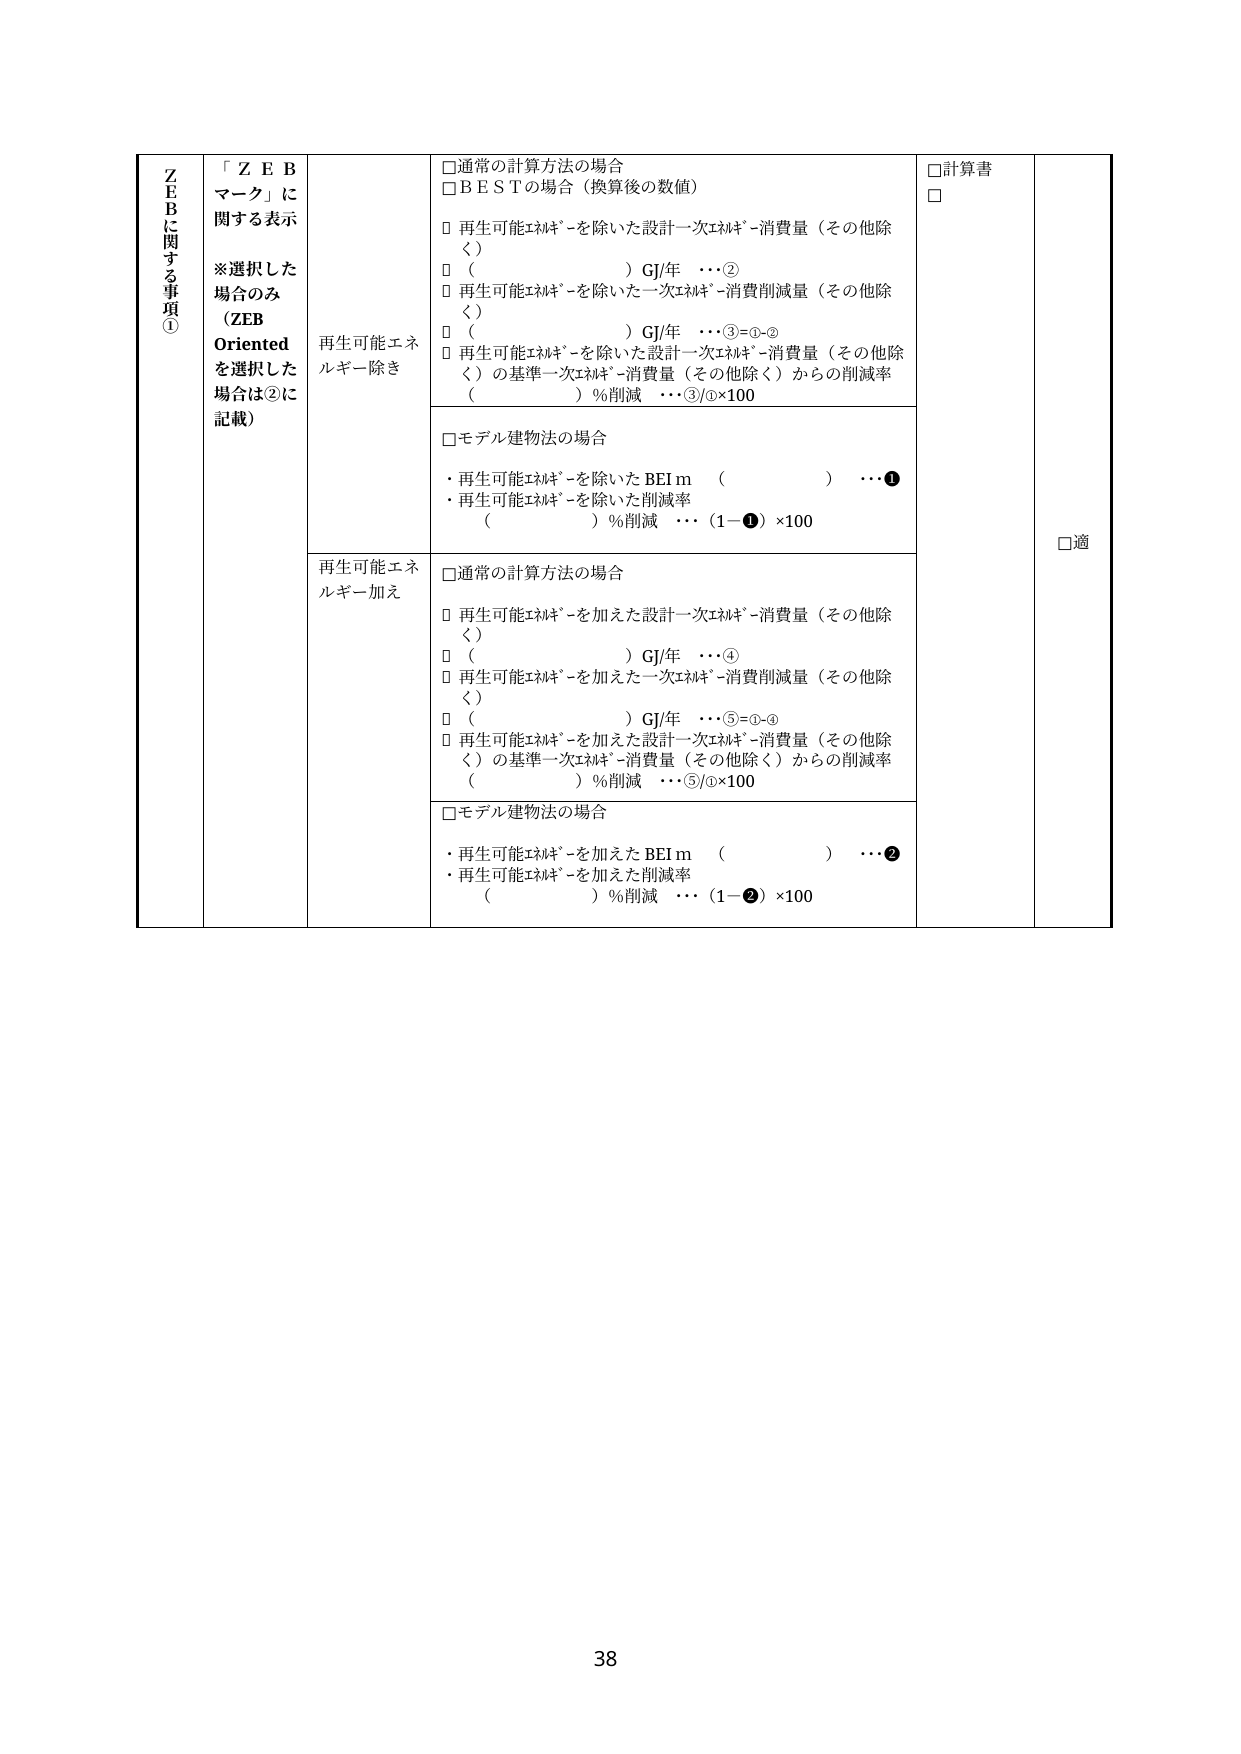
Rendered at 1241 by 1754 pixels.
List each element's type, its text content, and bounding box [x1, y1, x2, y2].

table_cell 再生可能エネルギー除き [308, 155, 430, 552]
table_cell 再生可能エネルギー加え [308, 554, 430, 927]
table_cell □通常の計算方法の場合 再生可能ｴﾈﾙｷﾞｰを加えた設計一次ｴﾈﾙｷﾞｰ消費量（その他除く） （ ）GJ/年 ･･･④ 再生可能ｴﾈﾙｷﾞｰを加えた一次ｴﾈﾙｷﾞｰ消費削減量（その他除く） （ ）GJ/年 ･･･⑤=①-④ 再生可能ｴﾈﾙｷﾞｰを加えた設計一次ｴﾈﾙｷﾞｰ消費量（その他除く）の基準一次ｴﾈﾙｷﾞｰ消費量（その他除く）からの削減率（ ）％削減 ･･･⑤/①×100 [431, 554, 916, 801]
table_cell □モデル建物法の場合 ・再生可能ｴﾈﾙｷﾞｰを加えたBEIｍ （ ） ･･･❷ ・再生可能ｴﾈﾙｷﾞｰを加えた削減率 （ ）％削減 ･･･（1－❷）×100 [431, 802, 916, 927]
table_cell □モデル建物法の場合 ・再生可能ｴﾈﾙｷﾞｰを除いたBEIｍ （ ） ･･･❶ ・再生可能ｴﾈﾙｷﾞｰを除いた削減率 （ ）％削減 ･･･（1－❶）×100 [431, 407, 916, 552]
table_cell 「ＺＥＢマーク」に関する表示 ※選択した場合のみ （ZEB Oriented を選択した場合は②に記載） [204, 155, 307, 927]
table_cell □計算書 □ [917, 155, 1034, 927]
table_cell □通常の計算方法の場合 □ＢＥＳＴの場合（換算後の数値） 再生可能ｴﾈﾙｷﾞｰを除いた設計一次ｴﾈﾙｷﾞｰ消費量（その他除く） （ ）GJ/年 ･･･② 再生可能ｴﾈﾙｷﾞｰを除いた一次ｴﾈﾙｷﾞｰ消費削減量（その他除く） （ ）GJ/年 ･･･③=①-② 再生可能ｴﾈﾙｷﾞｰを除いた設計一次ｴﾈﾙｷﾞｰ消費量（その他除く）の基準一次ｴﾈﾙｷﾞｰ消費量（その他除く）からの削減率 （ ）％削減 ･･･③/①×100 [431, 155, 916, 406]
table_cell □適 [1035, 155, 1110, 927]
table_cell ＺＥＢに関する事項① [139, 155, 203, 927]
